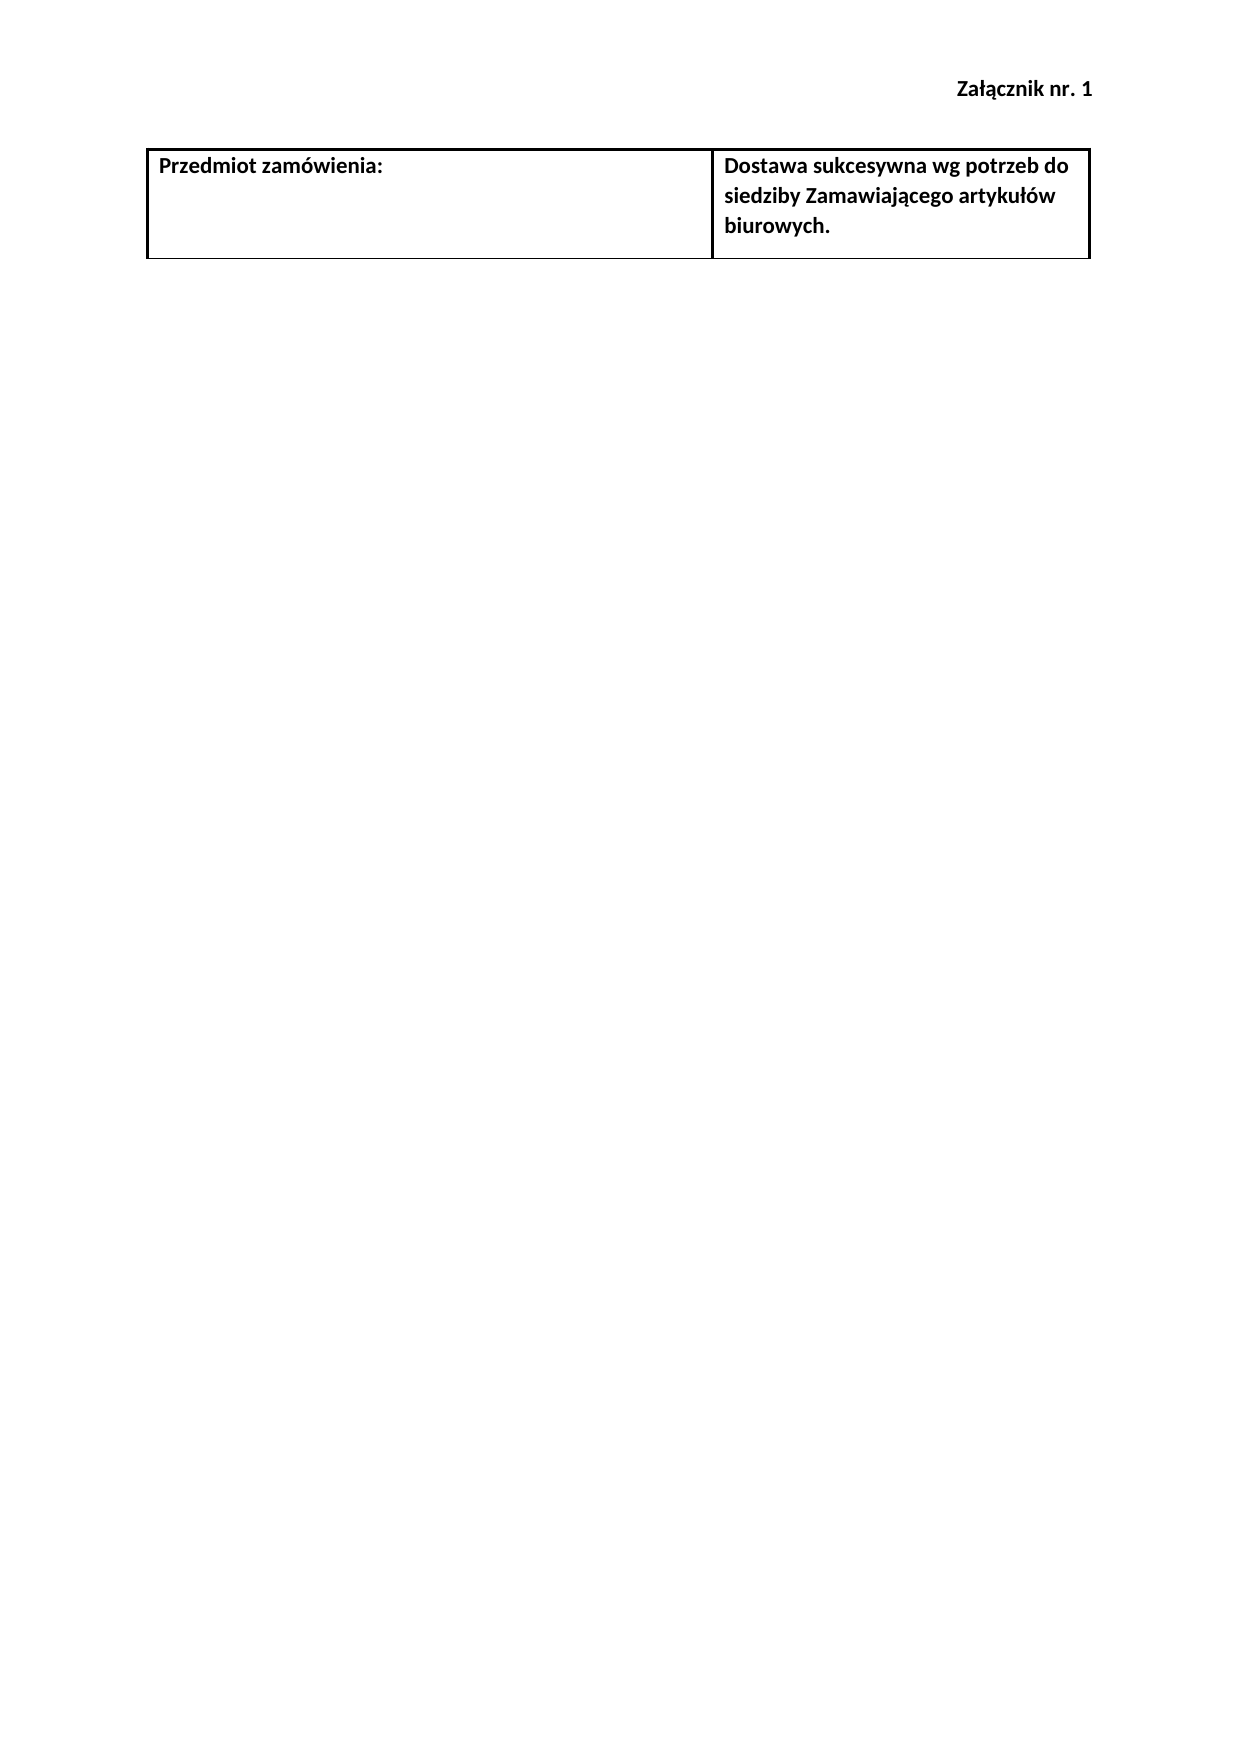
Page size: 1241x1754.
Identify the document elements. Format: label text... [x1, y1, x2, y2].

table_header Przedmiot zamówienia: [149, 151, 711, 258]
table_header Dostawa sukcesywna wg potrzeb do siedziby Zamawiającego artykułów biurowych. [714, 151, 1088, 258]
